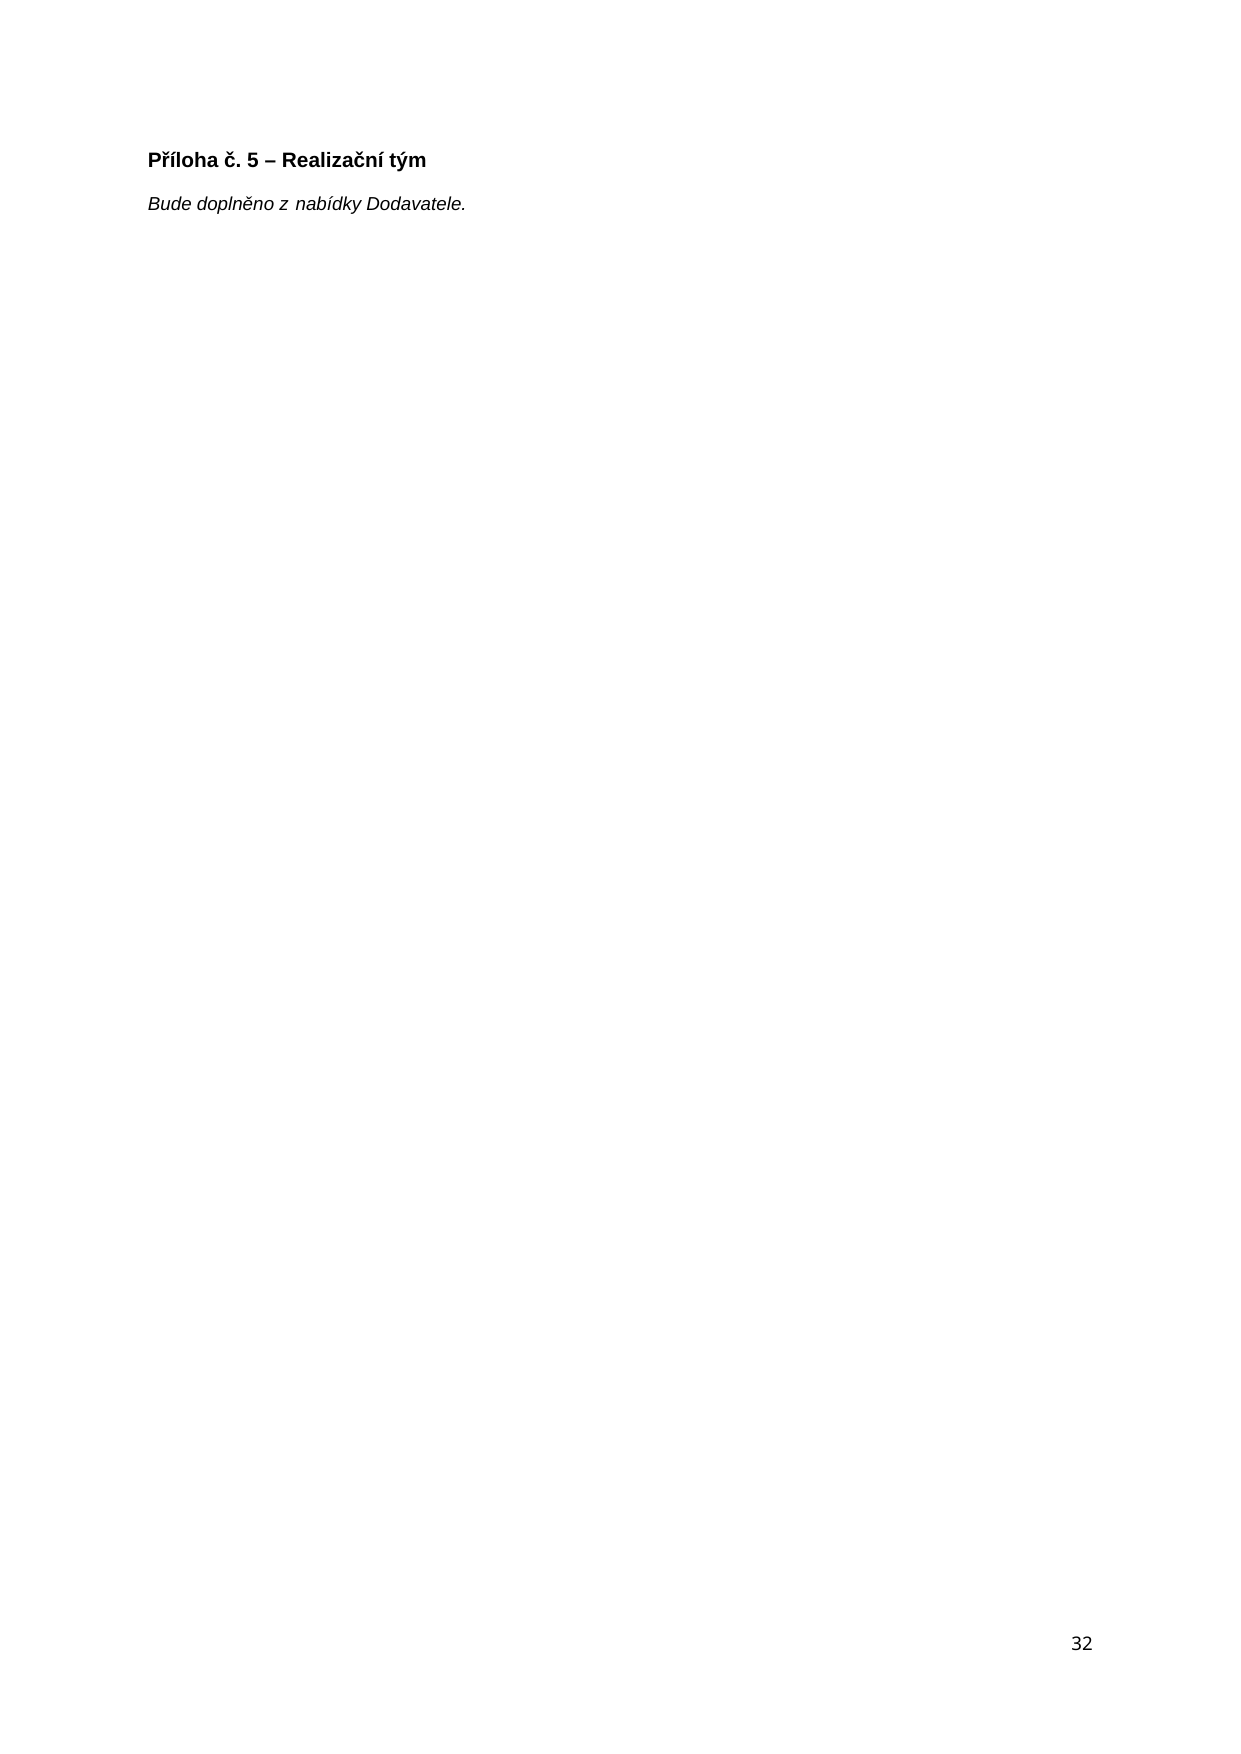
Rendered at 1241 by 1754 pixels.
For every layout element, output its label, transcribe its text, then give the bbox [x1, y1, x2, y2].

text Příloha č. 5 – Realizační tým [148, 148, 1093, 172]
text Bude doplněno z nabídky Dodavatele. [148, 193, 1093, 215]
